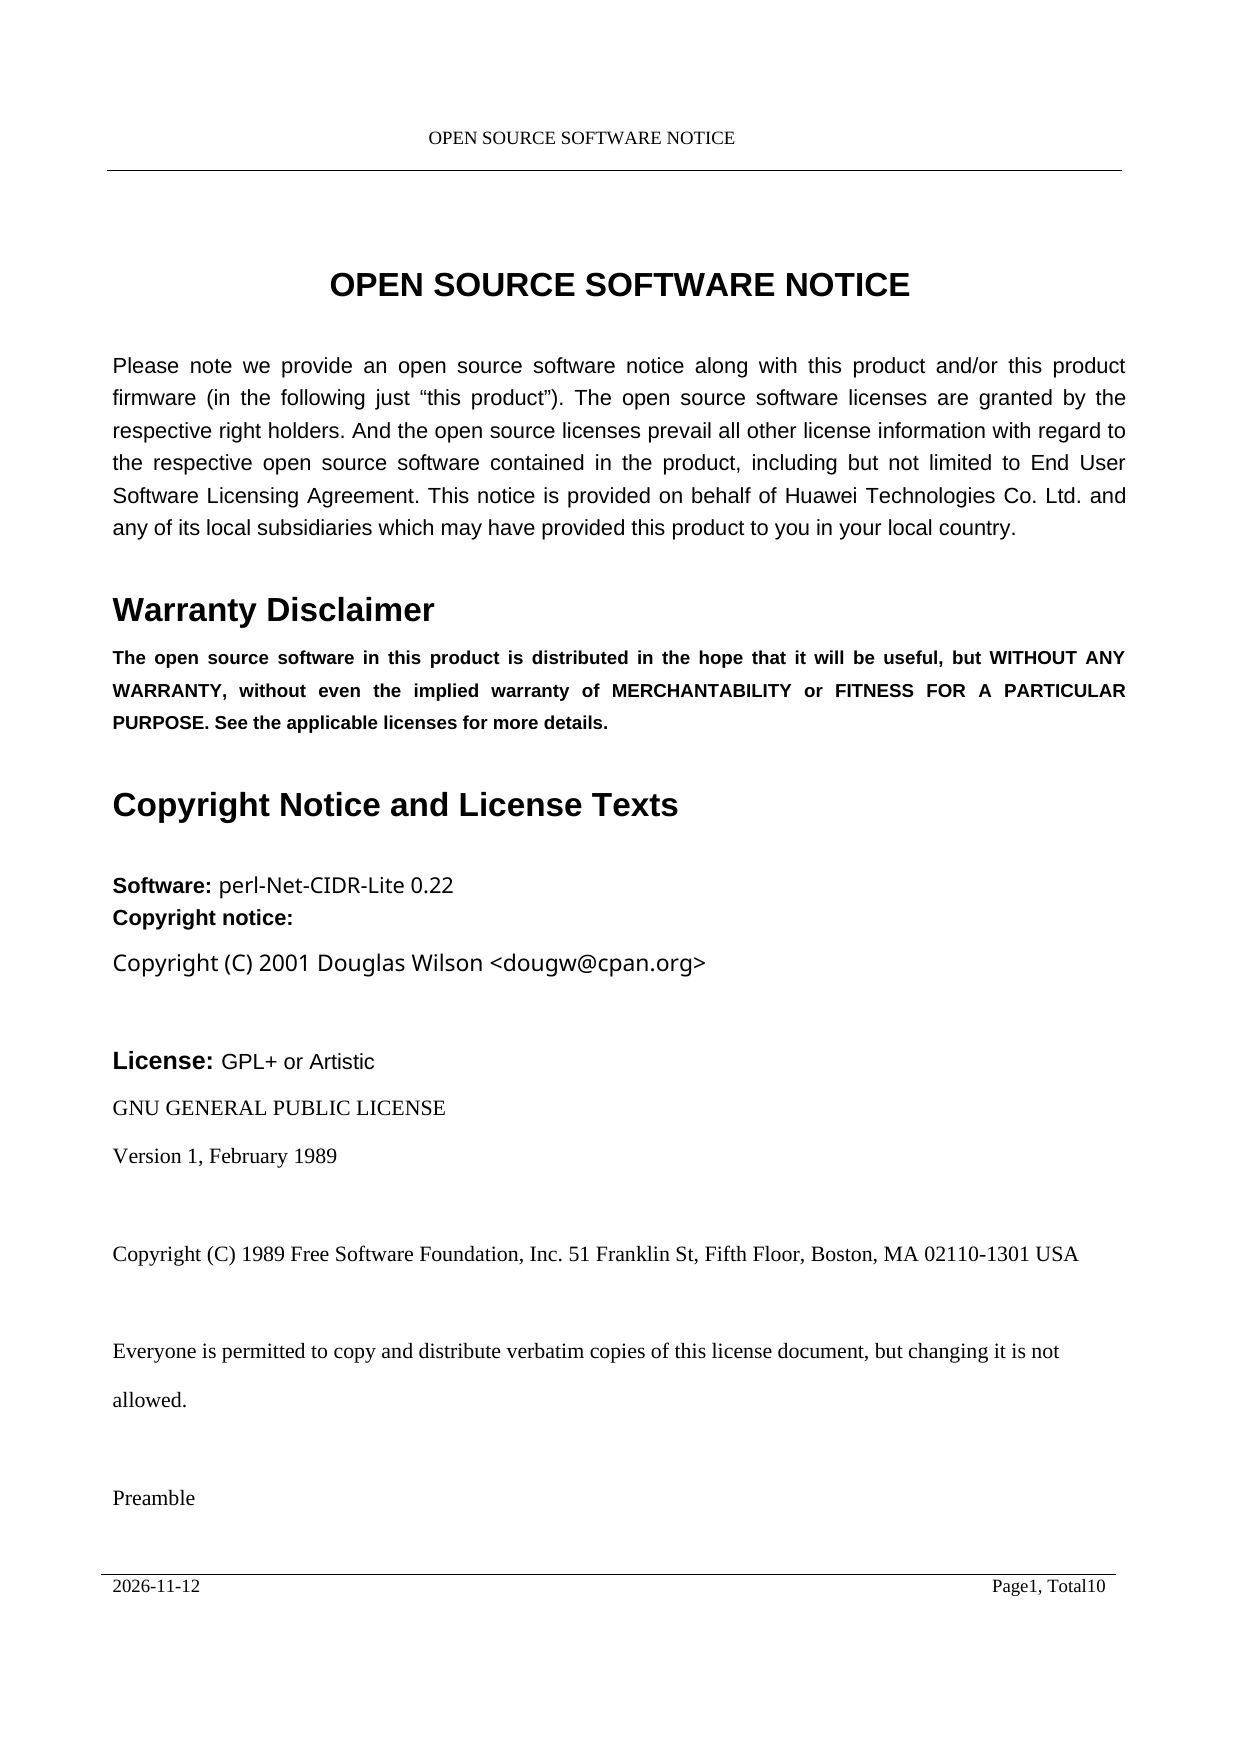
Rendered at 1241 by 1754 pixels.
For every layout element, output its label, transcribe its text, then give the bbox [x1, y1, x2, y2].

text Please note we provide an open source software notice along with this product and/or this product firmware (in the following just “this product”). The open source software licenses are granted by the respective right holders. And the open source licenses prevail all other license information with regard to the respective open source software contained in the product, including but not limited to End User Software Licensing Agreement. This notice is provided on behalf of Huawei Technologies Co. Ltd. and any of its local subsidiaries which may have provided this product to you in your local country. [112, 349, 1128, 544]
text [112, 1091, 1128, 1513]
text The open source software in this product is distributed in the hope that it will be useful, but WITHOUT ANY WARRANTY, without even the implied warranty of MERCHANTABILITY or FITNESS FOR A PARTICULAR PURPOSE. See the applicable licenses for more details. [112, 641, 1128, 739]
text Copyright notice: [112, 901, 1128, 934]
text Copyright Notice and License Texts [112, 771, 1128, 836]
text Software: perl-Net-CIDR-Lite 0.22 [112, 869, 1128, 901]
text Copyright (C) 2001 Douglas Wilson <dougw@cpan.org> [112, 947, 1128, 1028]
text Warranty Disclaimer [112, 576, 1128, 641]
text License: GPL+ or Artistic [112, 1044, 1128, 1077]
text OPEN SOURCE SOFTWARE NOTICE [112, 251, 1128, 316]
